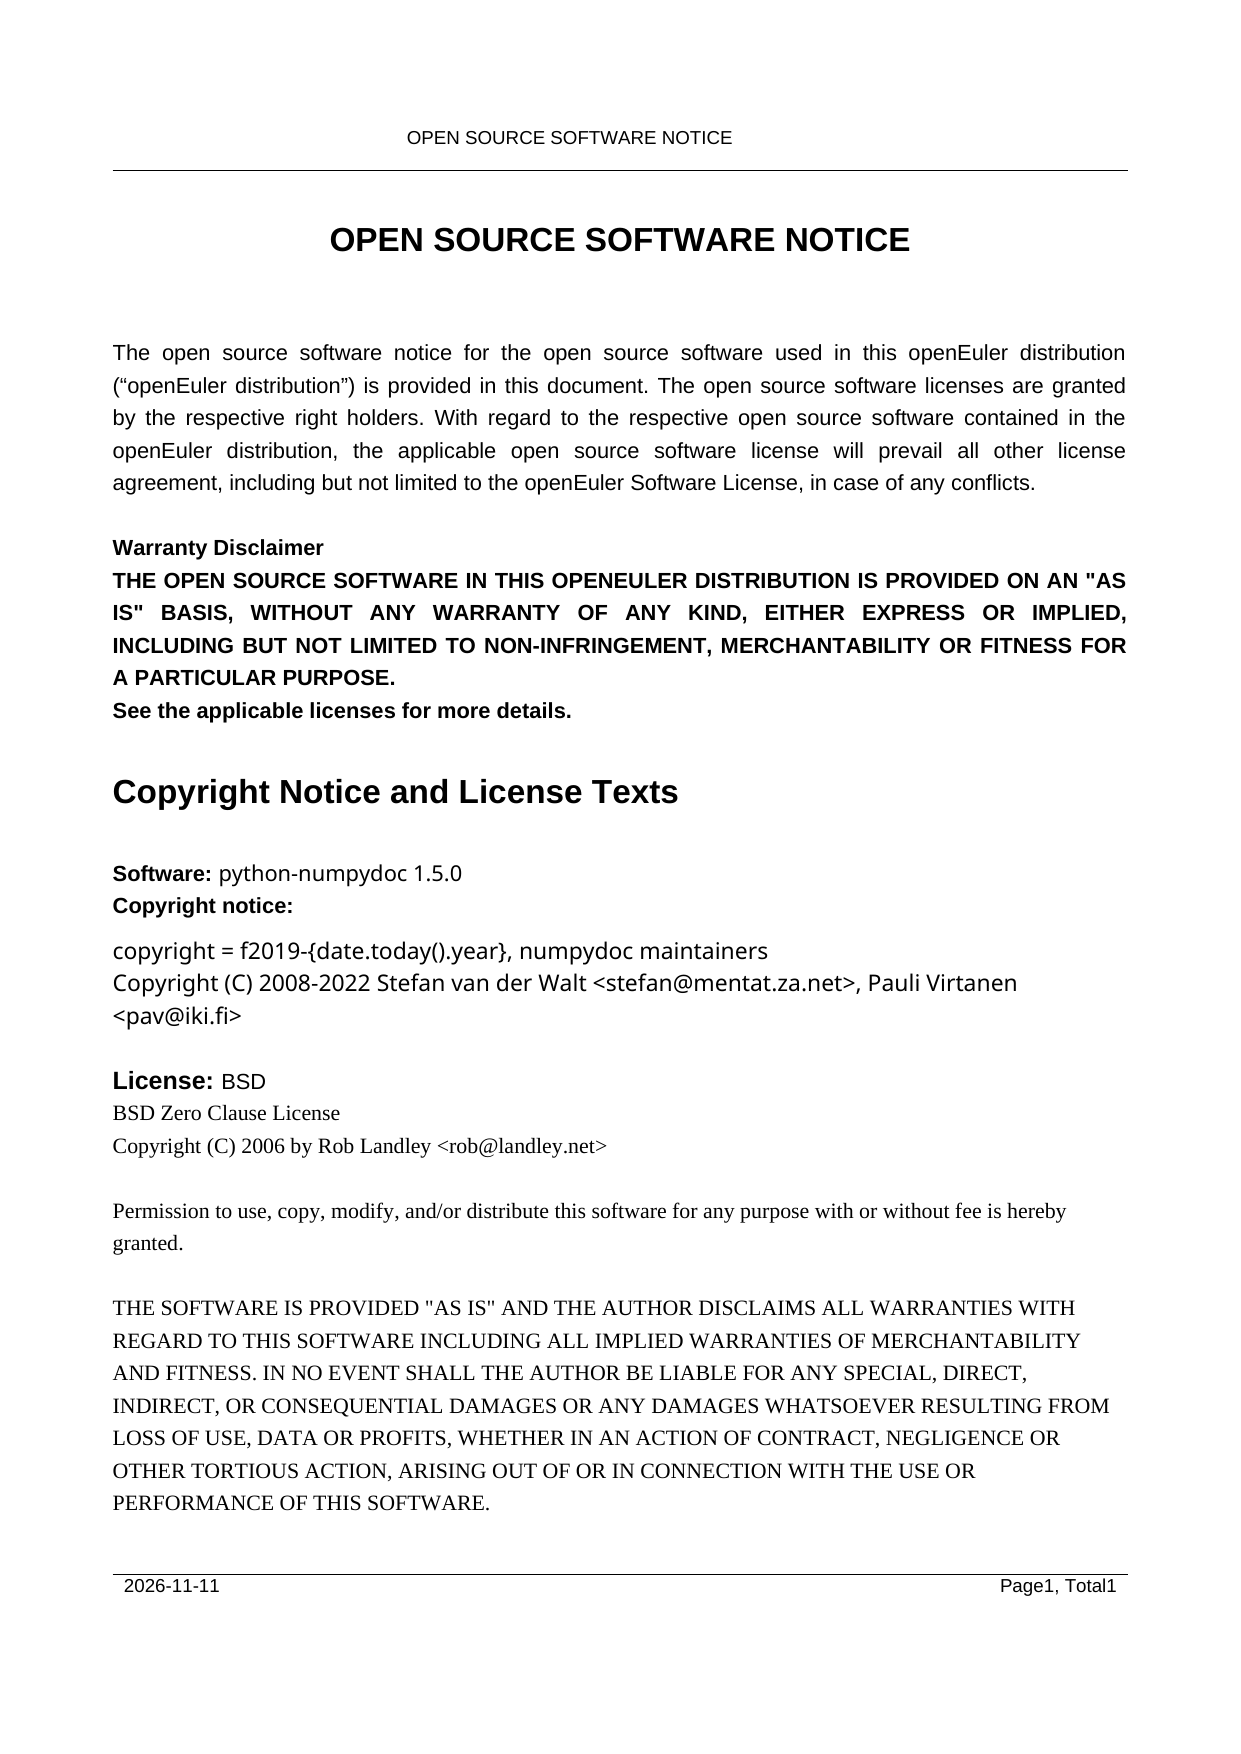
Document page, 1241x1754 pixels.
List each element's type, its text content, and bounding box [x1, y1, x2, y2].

text Copyright Notice and License Texts [112, 759, 1128, 824]
text Copyright notice: [112, 889, 1128, 921]
text OPEN SOURCE SOFTWARE NOTICE [112, 206, 1128, 271]
title Software: python-numpydoc 1.5.0 [112, 856, 1128, 889]
text Warranty Disclaimer [112, 531, 1128, 564]
text License: BSD [112, 1064, 1128, 1096]
text BSD Zero Clause License Copyright (C) 2006 by Rob Landley <rob@landley.net> Permission to use, copy, modify, and/or distribute this software for any purpose with or without fee is hereby granted. THE SOFTWARE IS PROVIDED "AS IS" AND THE AUTHOR DISCLAIMS ALL WARRANTIES WITH REGARD TO THIS SOFTWARE INCLUDING ALL IMPLIED WARRANTIES OF MERCHANTABILITY AND FITNESS. IN NO EVENT SHALL THE AUTHOR BE LIABLE FOR ANY SPECIAL, DIRECT, INDIRECT, OR CONSEQUENTIAL DAMAGES OR ANY DAMAGES WHATSOEVER RESULTING FROM LOSS OF USE, DATA OR PROFITS, WHETHER IN AN ACTION OF CONTRACT, NEGLIGENCE OR OTHER TORTIOUS ACTION, ARISING OUT OF OR IN CONNECTION WITH THE USE OR PERFORMANCE OF THIS SOFTWARE. [112, 1096, 1128, 1551]
text copyright = f2019-{date.today().year}, numpydoc maintainers Copyright (C) 2008-2022 Stefan van der Walt <stefan@mentat.za.net>, Pauli Virtanen <pav@iki.fi> [112, 934, 1128, 1064]
text The open source software notice for the open source software used in this openEuler distribution (“openEuler distribution”) is provided in this document. The open source software licenses are granted by the respective right holders. With regard to the respective open source software contained in the openEuler distribution, the applicable open source software license will prevail all other license agreement, including but not limited to the openEuler Software License, in case of any conflicts. [112, 336, 1128, 499]
text THE OPEN SOURCE SOFTWARE IN THIS OPENEULER DISTRIBUTION IS PROVIDED ON AN "AS IS" BASIS, WITHOUT ANY WARRANTY OF ANY KIND, EITHER EXPRESS OR IMPLIED, INCLUDING BUT NOT LIMITED TO NON-INFRINGEMENT, MERCHANTABILITY OR FITNESS FOR A PARTICULAR PURPOSE. See the applicable licenses for more details. [112, 564, 1128, 726]
